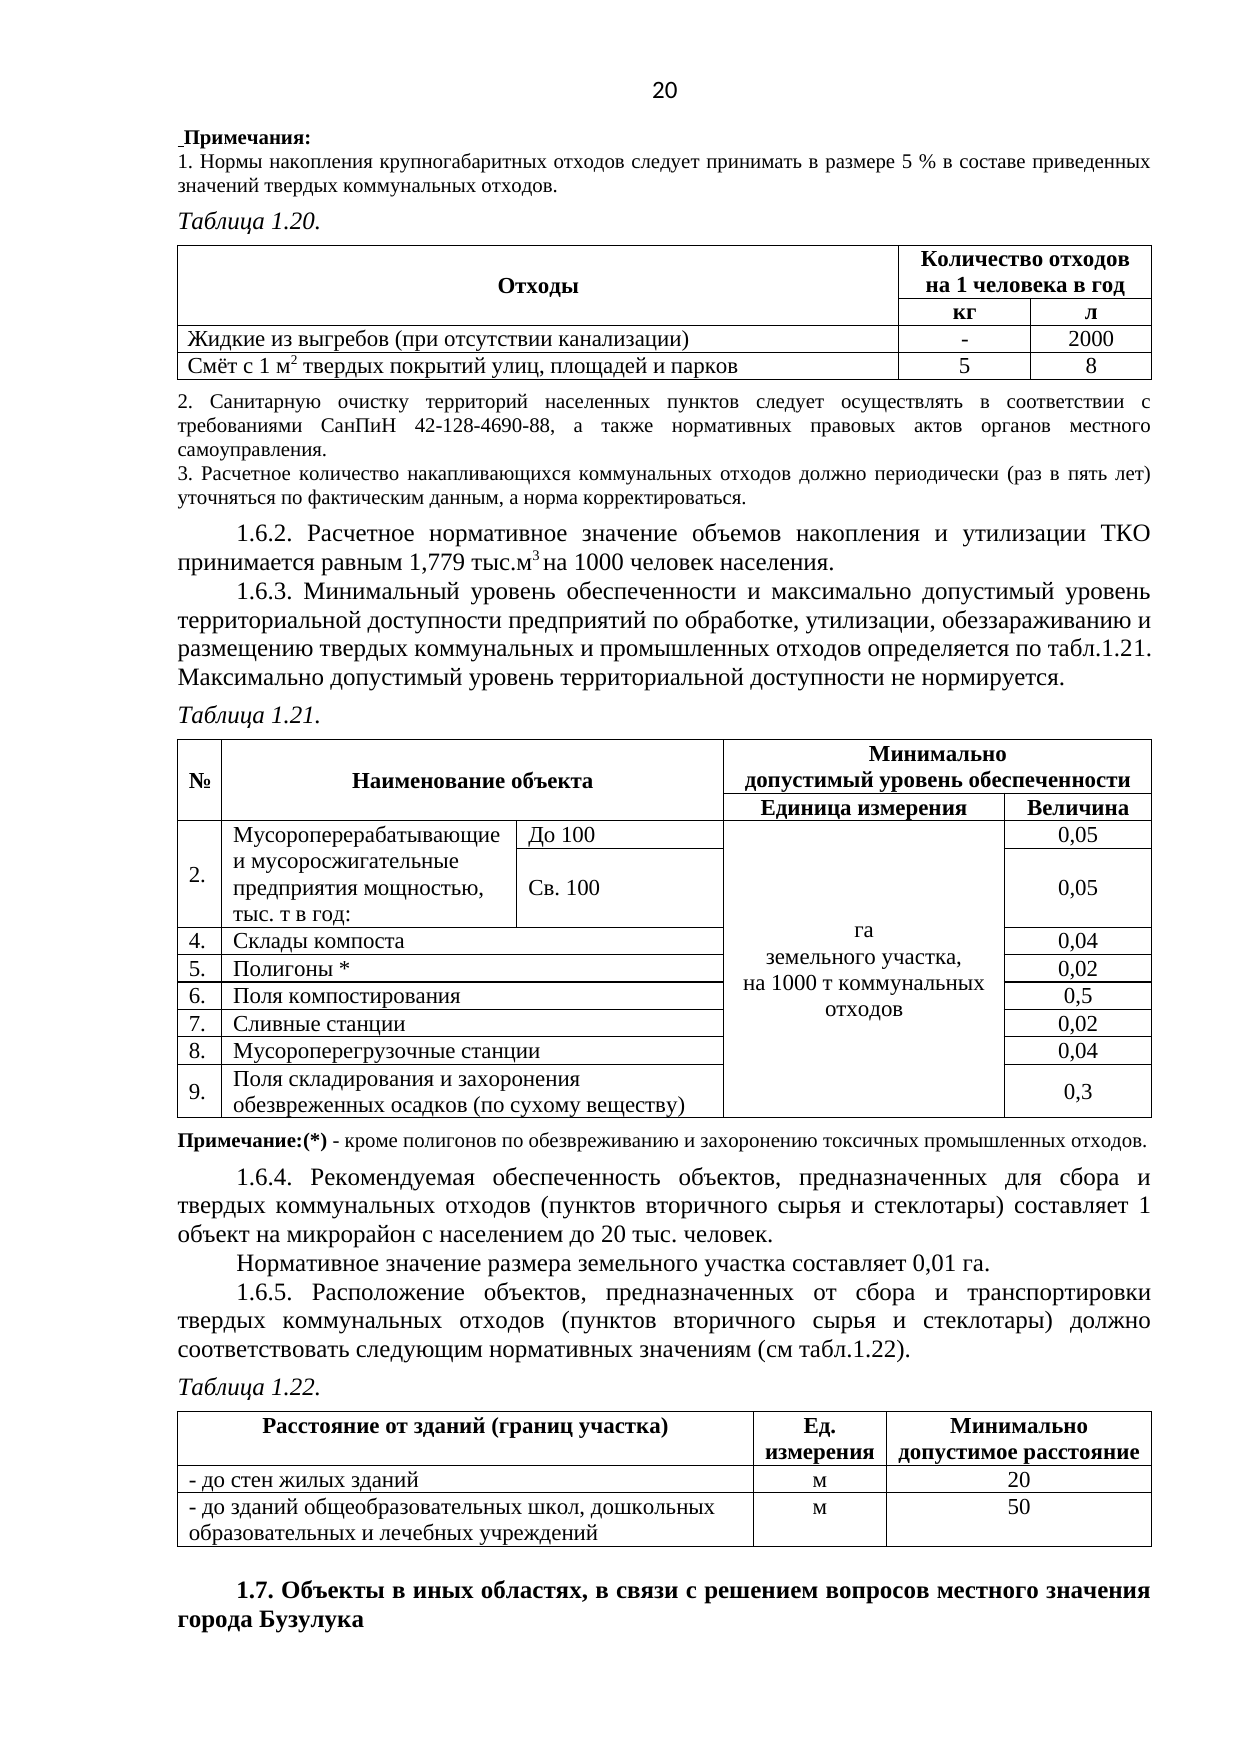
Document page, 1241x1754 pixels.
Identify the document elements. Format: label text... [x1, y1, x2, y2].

table_cell 0,05 [1005, 821, 1151, 847]
table_cell Жидкие из выгребов (при отсутствии канализации) [178, 326, 898, 352]
table_cell [178, 1065, 221, 1117]
table_cell Мусороперегрузочные станции [222, 1037, 723, 1063]
table_cell [178, 821, 221, 927]
text 1.7. Объекты в иных областях, в связи с решением вопросов местного значения города Бузулука [177, 1576, 1152, 1633]
text 1.6.3. Минимальный уровень обеспеченности и максимально допустимый уровень территориальной доступности предприятий по обработке, утилизации, обеззараживанию и размещению твердых коммунальных и промышленных отходов определяется по табл.1.21. Максимально допустимый уровень территориальной доступности не нормируется. [177, 576, 1152, 691]
table_cell Сливные станции [222, 1010, 723, 1036]
text 2. Санитарную очистку территорий населенных пунктов следует осуществлять в соответствии с требованиями СанПиН 42-128-4690-88, а также нормативных правовых актов органов местного самоуправления. [177, 389, 1152, 461]
table_cell Поля складирования и захоронения обезвреженных осадков (по сухому веществу) [222, 1065, 723, 1117]
table_cell 2000 [1031, 326, 1151, 352]
table_cell Св. 100 [517, 849, 723, 927]
table_cell Полигоны * [222, 955, 723, 981]
table_cell Величина [1005, 794, 1151, 820]
table_cell - [899, 326, 1030, 352]
table_cell [178, 983, 221, 1009]
table_cell 0,02 [1005, 955, 1151, 981]
table_cell Мусороперерабатывающие и мусоросжигательные предприятия мощностью, тыс. т в год: [222, 821, 516, 927]
text Примечание:(*) - кроме полигонов по обезвреживанию и захоронению токсичных промышленных отходов. [177, 1128, 1152, 1152]
table_cell - до зданий общеобразовательных школ, дошкольных образовательных и лечебных учреждений [178, 1493, 753, 1546]
table_header Расстояние от зданий (границ участка) [178, 1412, 753, 1464]
table_cell Поля компостирования [222, 983, 723, 1009]
table_cell кг [899, 299, 1030, 325]
text Примечания: [177, 124, 1152, 149]
table_cell До 100 [517, 821, 723, 847]
table_cell 20 [887, 1466, 1151, 1492]
table_cell [178, 955, 221, 981]
text Таблица 1.22. [177, 1372, 1152, 1401]
table_cell м [754, 1466, 886, 1492]
text Таблица 1.20. [177, 206, 1152, 235]
table_cell 0,04 [1005, 1037, 1151, 1063]
table_cell Склады компоста [222, 928, 723, 954]
table_header Наименование объекта [222, 740, 723, 820]
table_cell л [1031, 299, 1151, 325]
table_cell га земельного участка, на 1000 т коммунальных отходов [724, 821, 1004, 1117]
text 3. Расчетное количество накапливающихся коммунальных отходов должно периодически (раз в пять лет) уточняться по фактическим данным, а норма корректироваться. [177, 461, 1152, 509]
table_header Отходы [178, 246, 898, 325]
table_cell Единица измерения [724, 794, 1004, 820]
table_cell м [754, 1493, 886, 1546]
table_header Минимально допустимое расстояние [887, 1412, 1151, 1464]
table_header Минимально допустимый уровень обеспеченности [724, 740, 1151, 793]
table_cell 5 [899, 353, 1030, 378]
text 1. Нормы накопления крупногабаритных отходов следует принимать в размере 5 % в составе приведенных значений твердых коммунальных отходов. [177, 149, 1152, 197]
table_cell 0,02 [1005, 1010, 1151, 1036]
table_cell Смёт с 1 м2 твердых покрытий улиц, площадей и парков [178, 353, 898, 378]
table_cell [178, 928, 221, 954]
table_cell 0,3 [1005, 1065, 1151, 1117]
table_cell 0,05 [1005, 849, 1151, 927]
table_cell - до стен жилых зданий [178, 1466, 753, 1492]
table_header Количество отходов на 1 человека в год [899, 246, 1151, 298]
text 1.6.5. Расположение объектов, предназначенных от сбора и транспортировки твердых коммунальных отходов (пунктов вторичного сырья и стеклотары) должно соответствовать следующим нормативных значениям (см табл.1.22). [177, 1277, 1152, 1363]
table_cell 8 [1031, 353, 1151, 378]
table_cell 50 [887, 1493, 1151, 1546]
table_header № [178, 740, 221, 820]
table_header Ед. измерения [754, 1412, 886, 1464]
text 1.6.4. Рекомендуемая обеспеченность объектов, предназначенных для сбора и твердых коммунальных отходов (пунктов вторичного сырья и стеклотары) составляет 1 объект на микрорайон с населением до 20 тыс. человек. [177, 1162, 1152, 1248]
text Нормативное значение размера земельного участка составляет 0,01 га. [177, 1248, 1152, 1277]
text Таблица 1.21. [177, 701, 1152, 729]
table_cell 0,04 [1005, 928, 1151, 954]
table_cell 0,5 [1005, 983, 1151, 1009]
table_cell [178, 1037, 221, 1063]
text 1.6.2. Расчетное нормативное значение объемов накопления и утилизации ТКО принимается равным 1,779 тыс.м3 на 1000 человек населения. [177, 518, 1152, 576]
table_cell [178, 1010, 221, 1036]
